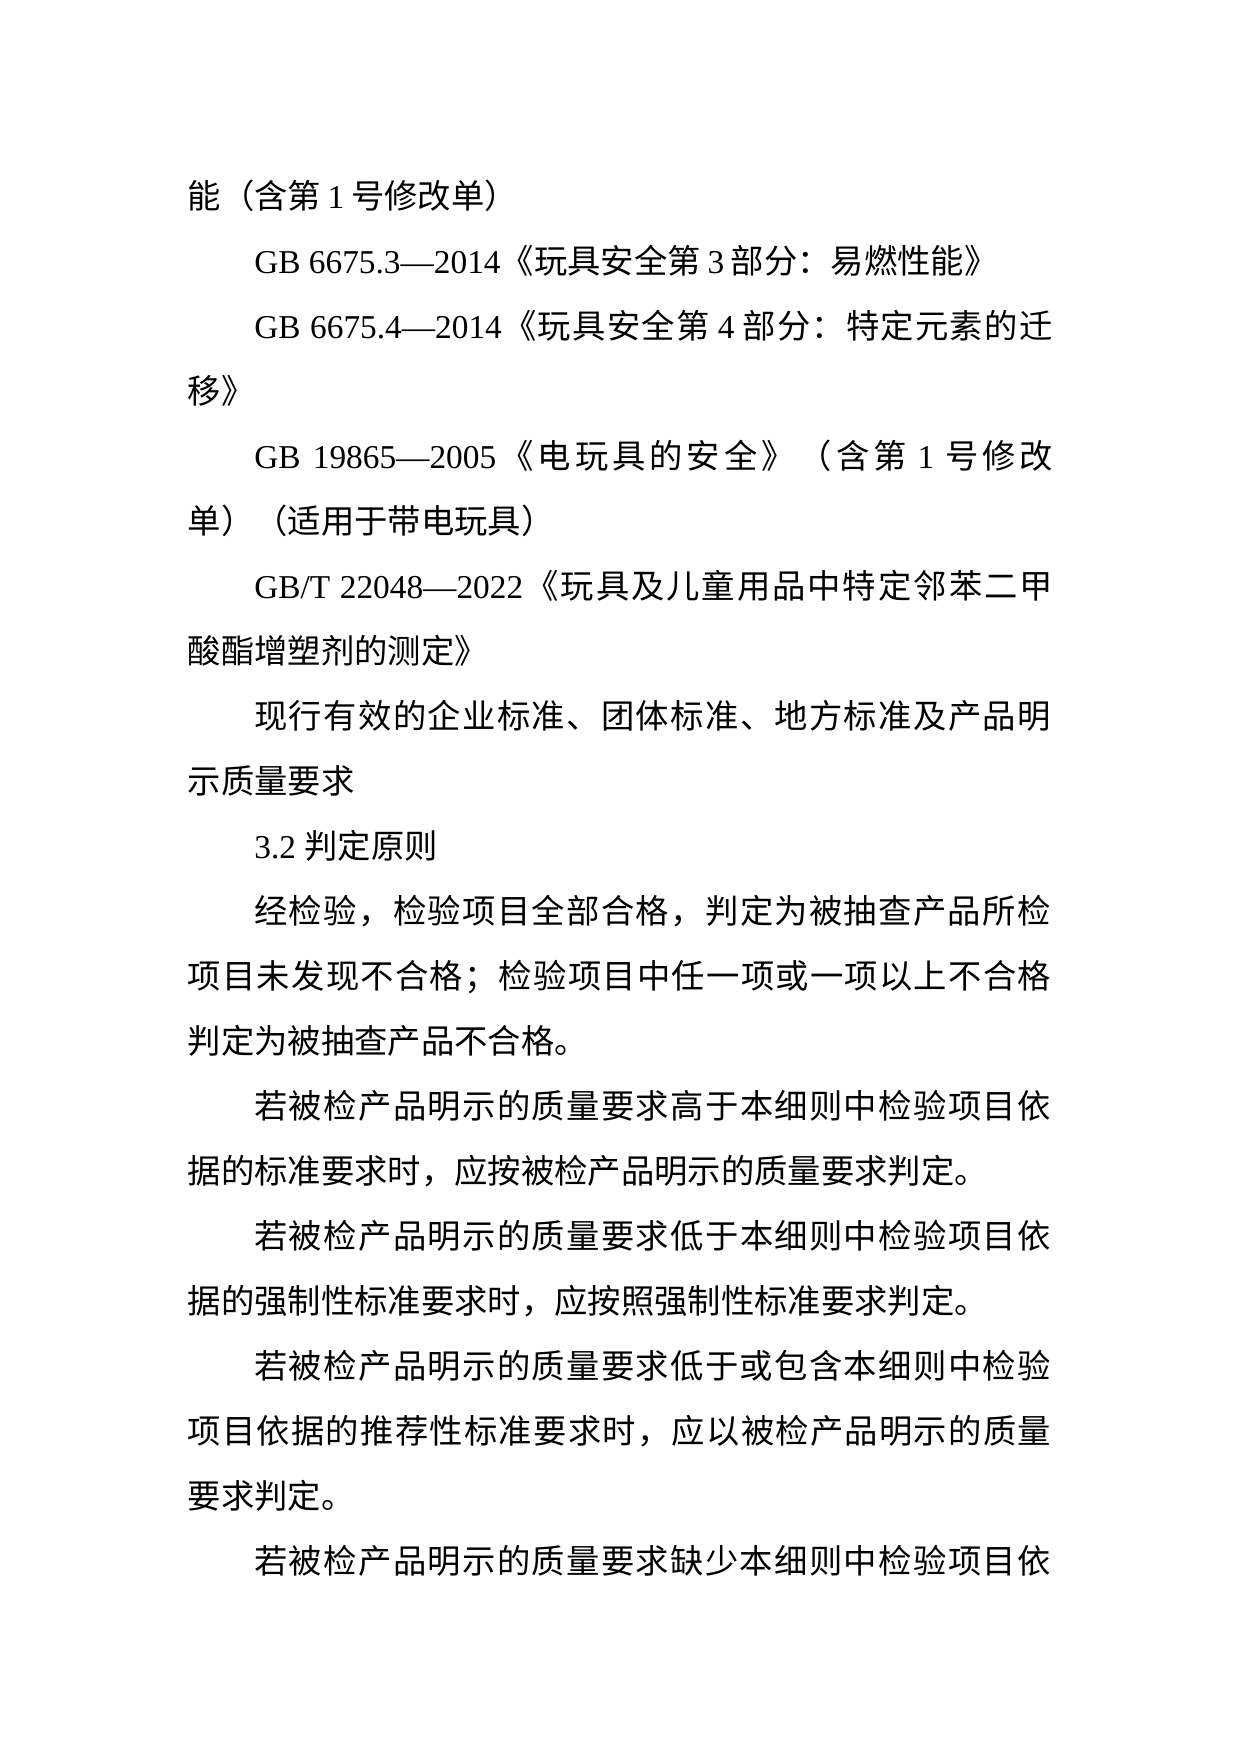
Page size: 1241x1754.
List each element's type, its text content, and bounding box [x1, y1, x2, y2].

text GB 19865—2005《电玩具的安全》（含第1号修改单）（适用于带电玩具） [187, 422, 1053, 552]
text GB 6675.4—2014《玩具安全第4部分：特定元素的迁移》 [187, 292, 1053, 422]
text 现行有效的企业标准、团体标准、地方标准及产品明示质量要求 [187, 682, 1053, 812]
text 若被检产品明示的质量要求低于或包含本细则中检验项目依据的推荐性标准要求时，应以被检产品明示的质量要求判定。 [187, 1332, 1053, 1527]
text GB/T 22048—2022《玩具及儿童用品中特定邻苯二甲酸酯增塑剂的测定》 [187, 552, 1053, 682]
text 经检验，检验项目全部合格，判定为被抽查产品所检项目未发现不合格；检验项目中任一项或一项以上不合格，判定为被抽查产品不合格。 [187, 877, 1053, 1072]
text 若被检产品明示的质量要求高于本细则中检验项目依据的标准要求时，应按被检产品明示的质量要求判定。 [187, 1072, 1053, 1202]
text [187, 1527, 1053, 1592]
text GB 6675.3—2014《玩具安全第3部分：易燃性能》 [187, 227, 1053, 292]
text 3.2 判定原则 [187, 812, 1053, 877]
text 若被检产品明示的质量要求低于本细则中检验项目依据的强制性标准要求时，应按照强制性标准要求判定。 [187, 1202, 1053, 1332]
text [187, 162, 1053, 227]
